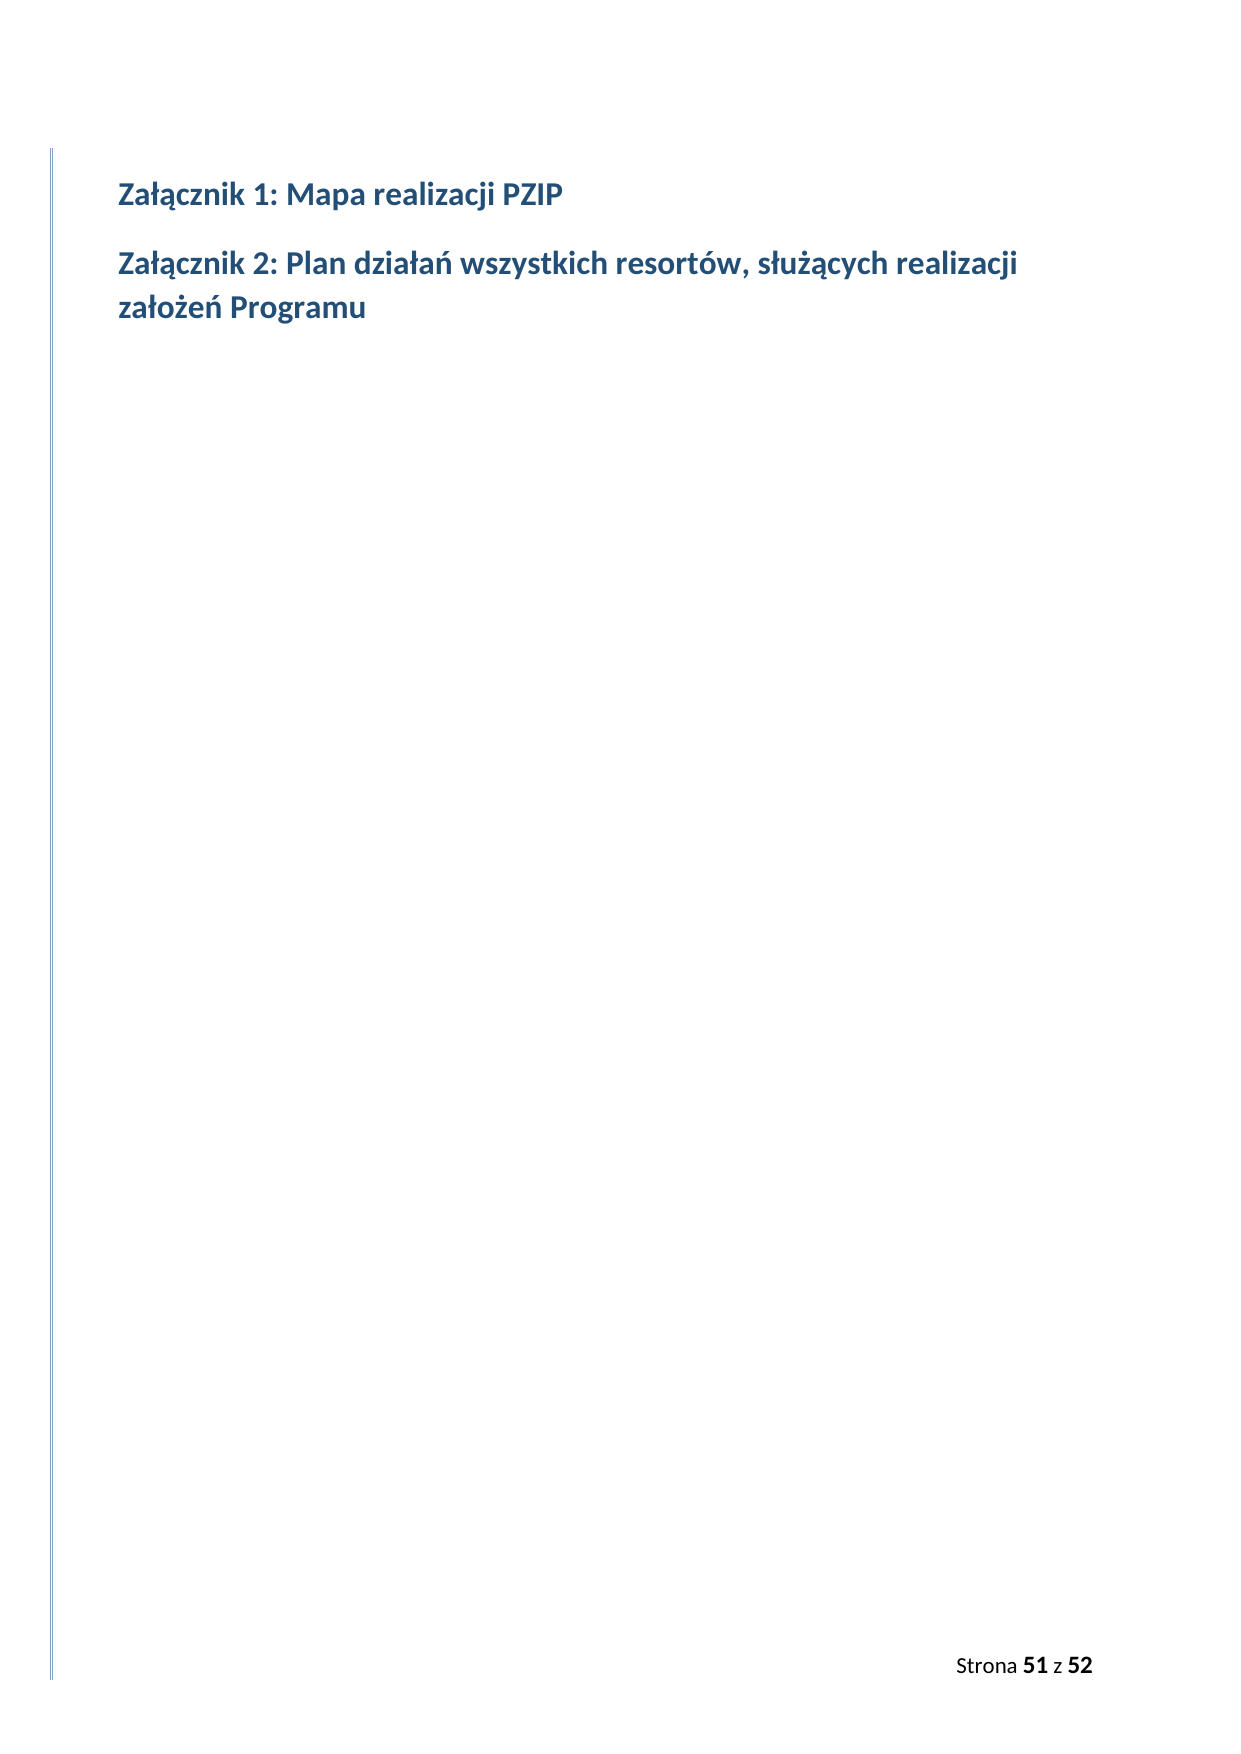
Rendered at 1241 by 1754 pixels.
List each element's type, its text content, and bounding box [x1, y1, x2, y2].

subtitle Załącznik 2: Plan działań wszystkich resortów, służących realizacji założeń Programu [118, 242, 1092, 326]
subtitle Załącznik 1: Mapa realizacji PZIP [118, 173, 1092, 213]
